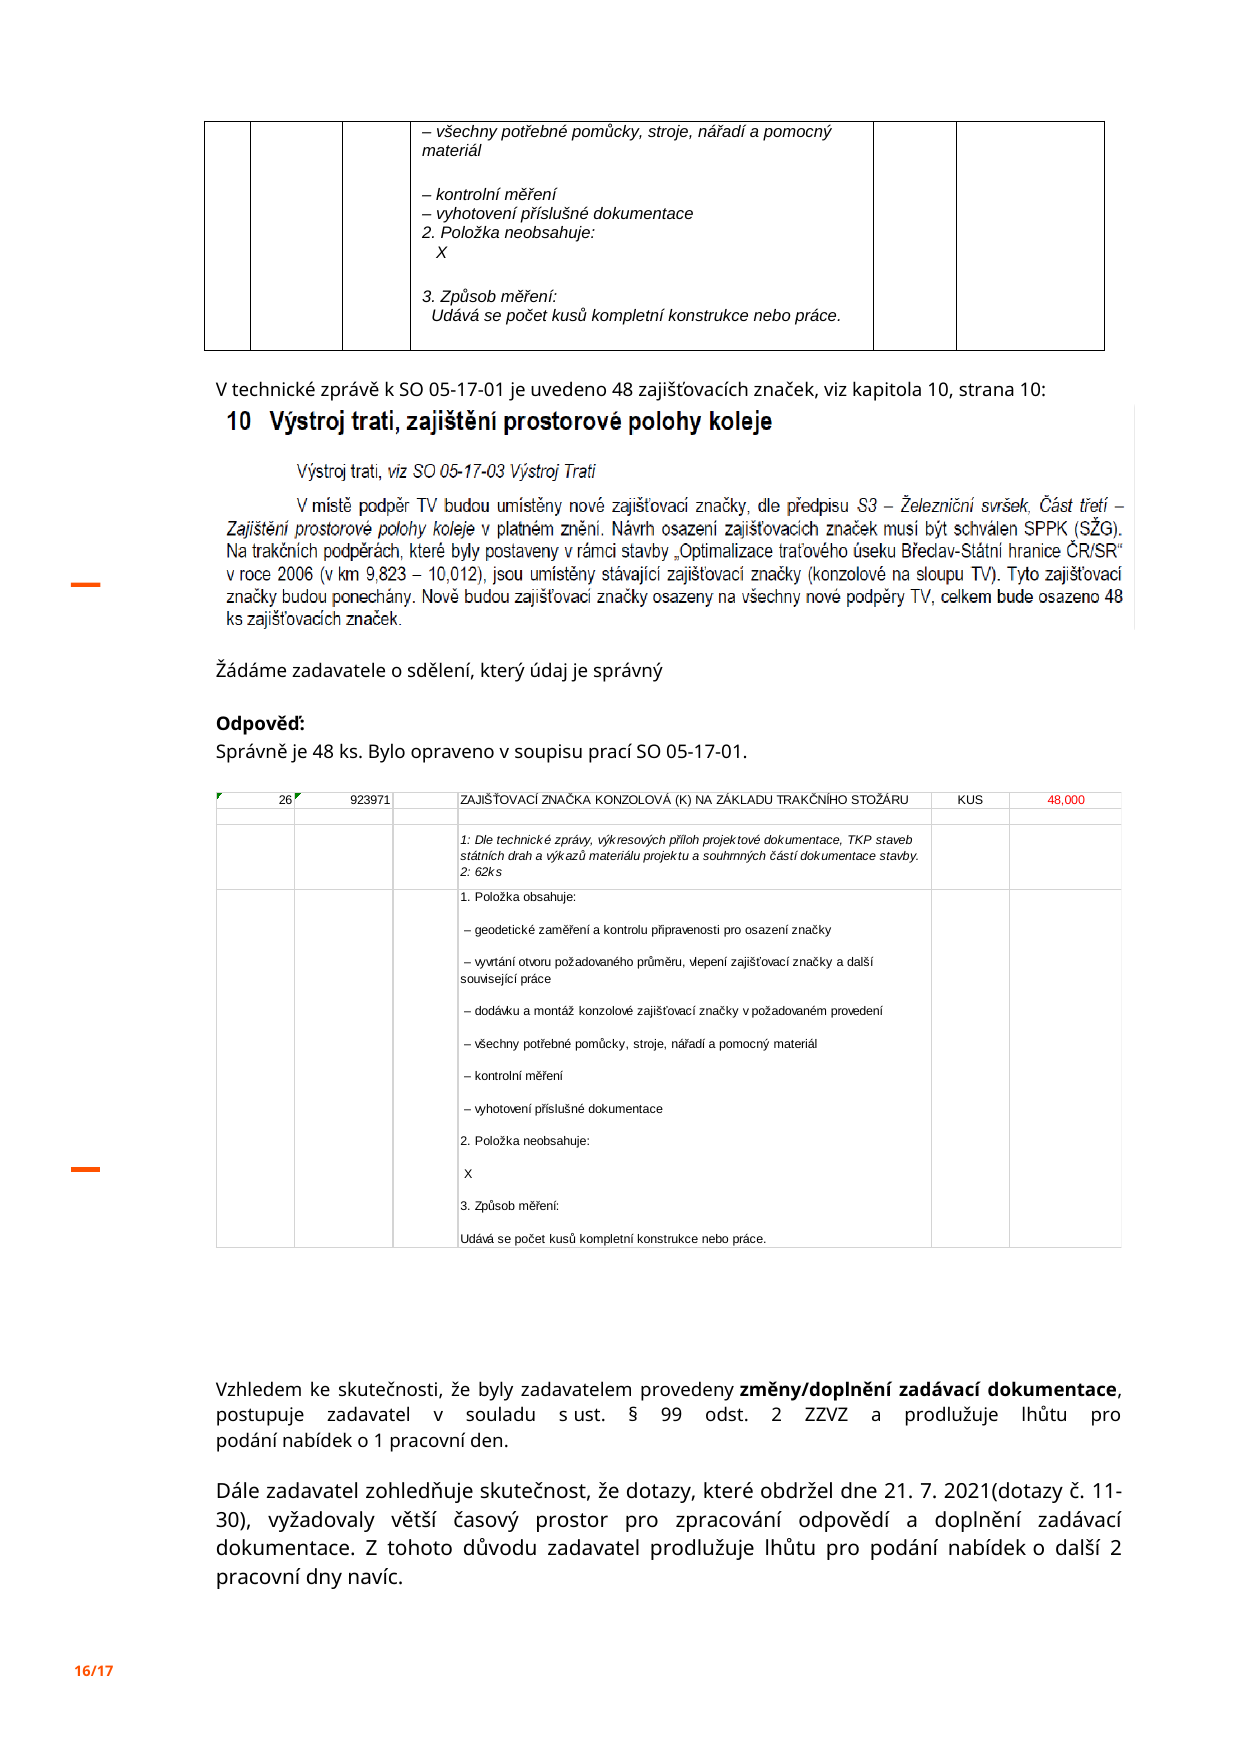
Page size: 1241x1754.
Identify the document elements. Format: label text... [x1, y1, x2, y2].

text Vzhledem ke skutečnosti, že byly zadavatelem provedeny změny/doplnění zadávací dokumentace, postupuje zadavatel v souladu s ust. § 99 odst. 2 ZZVZ a prodlužuje lhůtu pro podání nabídek o 1 pracovní den. [216, 1376, 1122, 1452]
table_cell [874, 122, 956, 350]
text V technické zprávě k SO 05-17-01 je uvedeno 48 zajišťovacích značek, viz kapitola 10, strana 10: [216, 377, 1122, 404]
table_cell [411, 122, 873, 350]
text Odpověď: [216, 710, 1122, 736]
table_cell [205, 122, 250, 350]
text Žádáme zadavatele o sdělení, který údaj je správný [216, 657, 1122, 683]
table_cell [957, 122, 1104, 350]
picture [219, 408, 1131, 628]
text Správně je 48 ks. Bylo opraveno v soupisu prací SO 05-17-01. [216, 738, 1122, 764]
text Dále zadavatel zohledňuje skutečnost, že dotazy, které obdržel dne 21. 7. 2021(dotazy č. 11-30), vyžadovaly větší časový prostor pro zpracování odpovědí a doplnění zadávací dokumentace. Z tohoto důvodu zadavatel prodlužuje lhůtu pro podání nabídek o další 2 pracovní dny navíc. [216, 1476, 1122, 1590]
table_cell [251, 122, 342, 350]
table_cell [343, 122, 410, 350]
